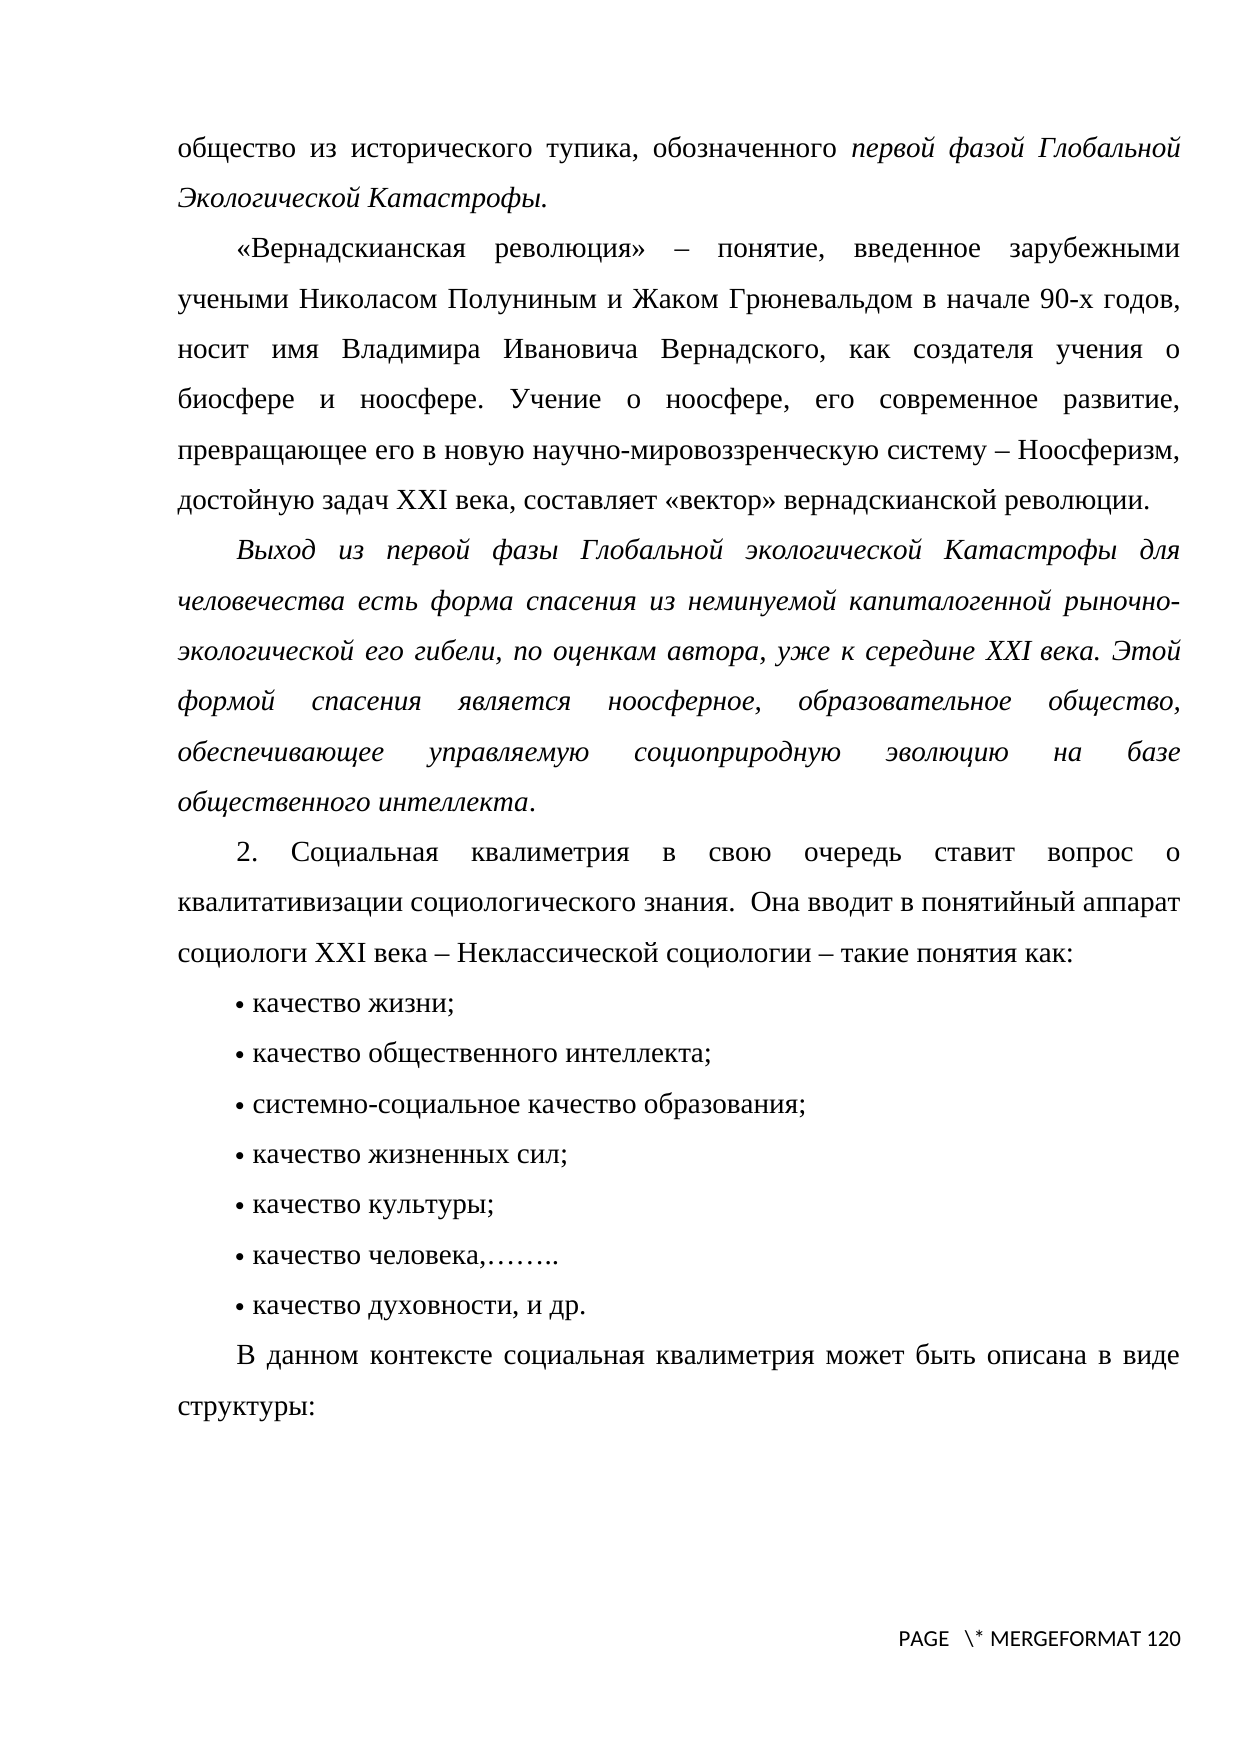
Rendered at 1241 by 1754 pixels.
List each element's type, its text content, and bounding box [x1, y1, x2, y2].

list качество человека,…….. [177, 1237, 1181, 1270]
list качество общественного интеллекта; [177, 1036, 1181, 1069]
text «Вернадскианская революция» – понятие, введенное зарубежными учеными Николасом Полуниным и Жаком Грюневальдом в начале 90-х годов, носит имя Владимира Ивановича Вернадского, как создателя учения о биосфере и ноосфере. Учение о ноосфере, его современное развитие, превращающее его в новую научно-мировоззренческую систему – Ноосферизм, достойную задач XXI века, составляет «вектор» вернадскианской революции. [177, 231, 1181, 516]
list системно-социальное качество образования; [177, 1086, 1181, 1119]
text 2. Социальная квалиметрия в свою очередь ставит вопрос о квалитативизации социологического знания. Она вводит в понятийный аппарат социологи XXI века – Неклассической социологии – такие понятия как: [177, 834, 1181, 968]
text Выход из первой фазы Глобальной экологической Катастрофы для человечества есть форма спасения из неминуемой капиталогенной рыночно-экологической его гибели, по оценкам автора, уже к середине XXI века. Этой формой спасения является ноосферное, образовательное общество, обеспечивающее управляемую социоприродную эволюцию на базе общественного интеллекта. [177, 532, 1181, 817]
text В данном контексте социальная квалиметрия может быть описана в виде структуры: [177, 1337, 1181, 1421]
list качество жизни; [177, 985, 1181, 1019]
list качество жизненных сил; [177, 1136, 1181, 1170]
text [177, 130, 1181, 214]
list качество культуры; [177, 1186, 1181, 1220]
list качество духовности, и др. [177, 1287, 1181, 1321]
